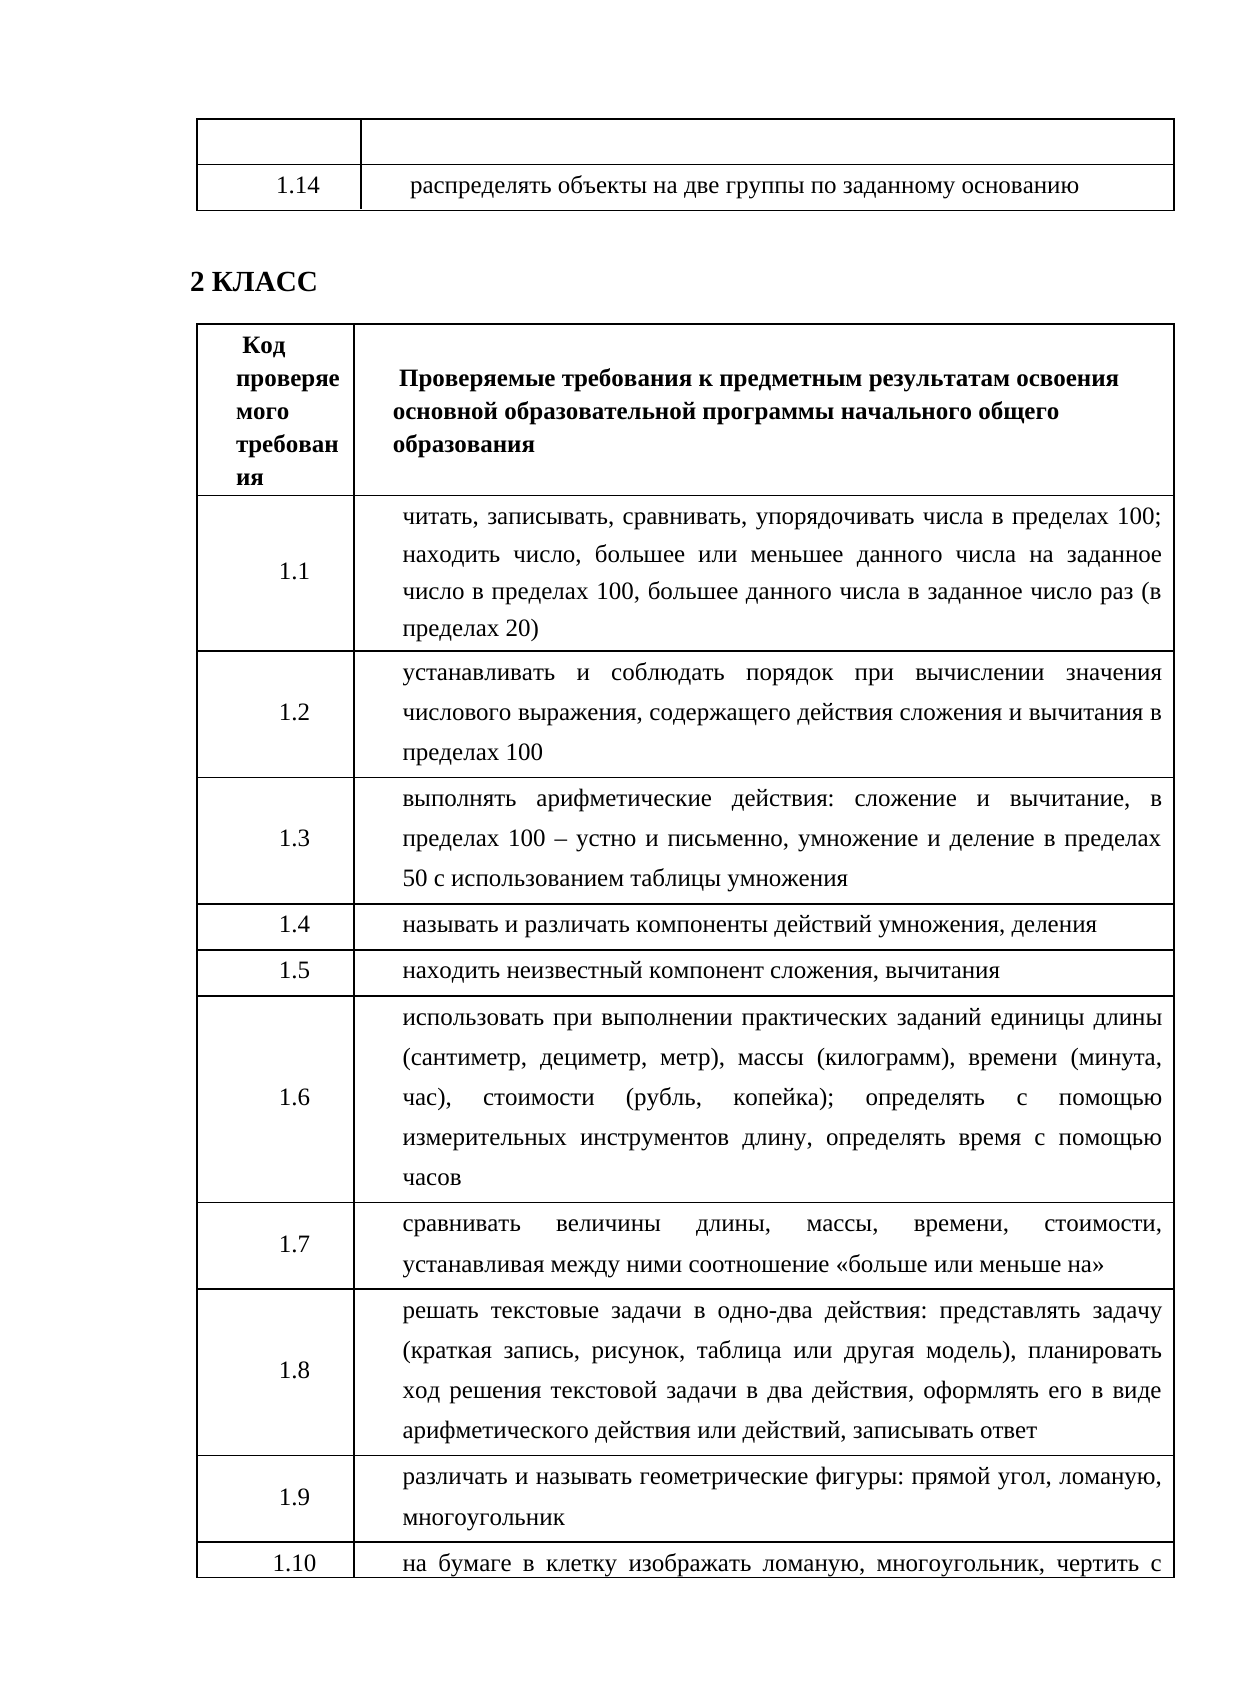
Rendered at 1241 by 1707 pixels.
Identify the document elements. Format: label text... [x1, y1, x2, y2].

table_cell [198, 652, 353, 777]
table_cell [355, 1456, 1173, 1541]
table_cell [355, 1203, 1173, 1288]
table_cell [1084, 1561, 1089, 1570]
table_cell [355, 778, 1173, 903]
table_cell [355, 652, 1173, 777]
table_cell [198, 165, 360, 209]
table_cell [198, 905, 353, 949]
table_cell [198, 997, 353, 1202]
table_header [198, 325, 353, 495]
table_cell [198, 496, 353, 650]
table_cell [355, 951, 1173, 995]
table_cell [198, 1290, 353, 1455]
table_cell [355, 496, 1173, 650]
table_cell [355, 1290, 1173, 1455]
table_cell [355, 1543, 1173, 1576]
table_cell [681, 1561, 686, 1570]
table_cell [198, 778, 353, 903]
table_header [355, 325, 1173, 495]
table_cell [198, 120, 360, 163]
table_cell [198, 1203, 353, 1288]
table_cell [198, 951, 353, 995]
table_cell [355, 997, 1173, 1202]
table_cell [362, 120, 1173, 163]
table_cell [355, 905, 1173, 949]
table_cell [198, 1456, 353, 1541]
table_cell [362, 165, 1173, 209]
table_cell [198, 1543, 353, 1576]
text 2 КЛАСС [190, 264, 1152, 297]
